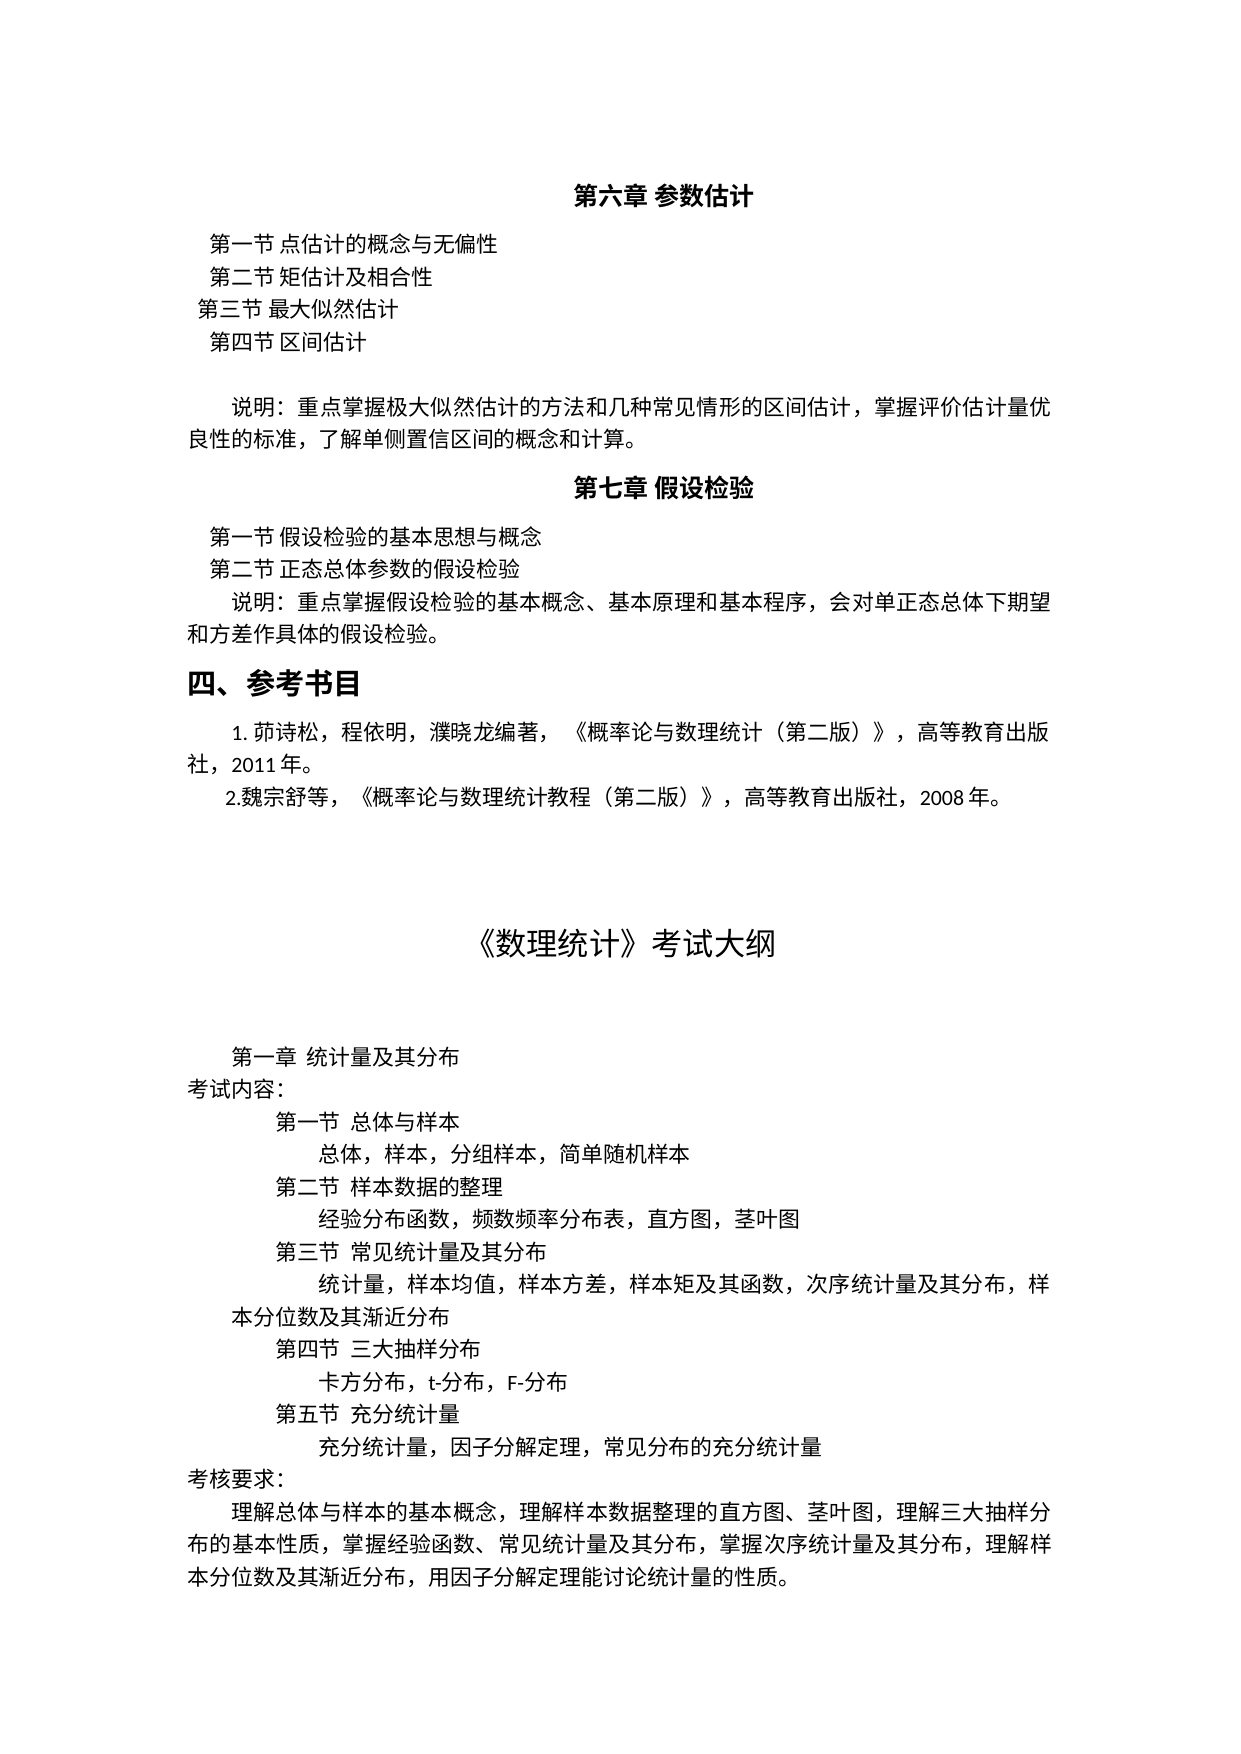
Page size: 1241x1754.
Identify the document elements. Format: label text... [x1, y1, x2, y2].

text 第二节 样本数据的整理 [187, 1169, 1053, 1202]
text 第三节 最大似然估计 [187, 292, 1053, 324]
text 第二节 正态总体参数的假设检验 [209, 552, 1053, 584]
text 第四节 三大抽样分布 [187, 1332, 1053, 1364]
text 经验分布函数，频数频率分布表，直方图，茎叶图 [231, 1202, 1053, 1234]
text 第四节 区间估计 [209, 324, 1053, 357]
text 总体，样本，分组样本，简单随机样本 [231, 1137, 1053, 1169]
text 第一章 统计量及其分布 [187, 1039, 1053, 1072]
text 说明：重点掌握极大似然估计的方法和几种常见情形的区间估计，掌握评价估计量优良性的标准，了解单侧置信区间的概念和计算。 [187, 389, 1053, 454]
text 第一节 假设检验的基本思想与概念 [209, 519, 1053, 552]
text 卡方分布，t-分布，F-分布 [231, 1364, 1053, 1397]
text 说明：重点掌握假设检验的基本概念、基本原理和基本程序，会对单正态总体下期望和方差作具体的假设检验。 [187, 584, 1053, 649]
text 第三节 常见统计量及其分布 [187, 1234, 1053, 1267]
text 四、参考书目 [187, 649, 1053, 714]
list 第七章 假设检验 [275, 454, 1053, 519]
text 考核要求： [187, 1462, 1053, 1494]
text 第五节 充分统计量 [187, 1397, 1053, 1429]
text 理解总体与样本的基本概念，理解样本数据整理的直方图、茎叶图，理解三大抽样分布的基本性质，掌握经验函数、常见统计量及其分布，掌握次序统计量及其分布，理解样本分位数及其渐近分布，用因子分解定理能讨论统计量的性质。 [187, 1494, 1053, 1592]
text 2.魏宗舒等，《概率论与数理统计教程（第二版）》，高等教育出版社，2008年。 [225, 779, 1053, 812]
text 考试内容： [187, 1072, 1053, 1104]
text 第二节 矩估计及相合性 [209, 259, 1053, 292]
text 第一节 总体与样本 [187, 1104, 1053, 1137]
text 1. 茆诗松，程依明，濮晓龙编著， 《概率论与数理统计（第二版）》，高等教育出版社，2011年。 [187, 714, 1053, 779]
text 统计量，样本均值，样本方差，样本矩及其函数，次序统计量及其分布，样本分位数及其渐近分布 [231, 1267, 1053, 1332]
text 充分统计量，因子分解定理，常见分布的充分统计量 [187, 1429, 1053, 1462]
text 《数理统计》考试大纲 [187, 909, 1053, 974]
text 第一节 点估计的概念与无偏性 [209, 227, 1053, 259]
list 第六章 参数估计 [275, 162, 1053, 227]
